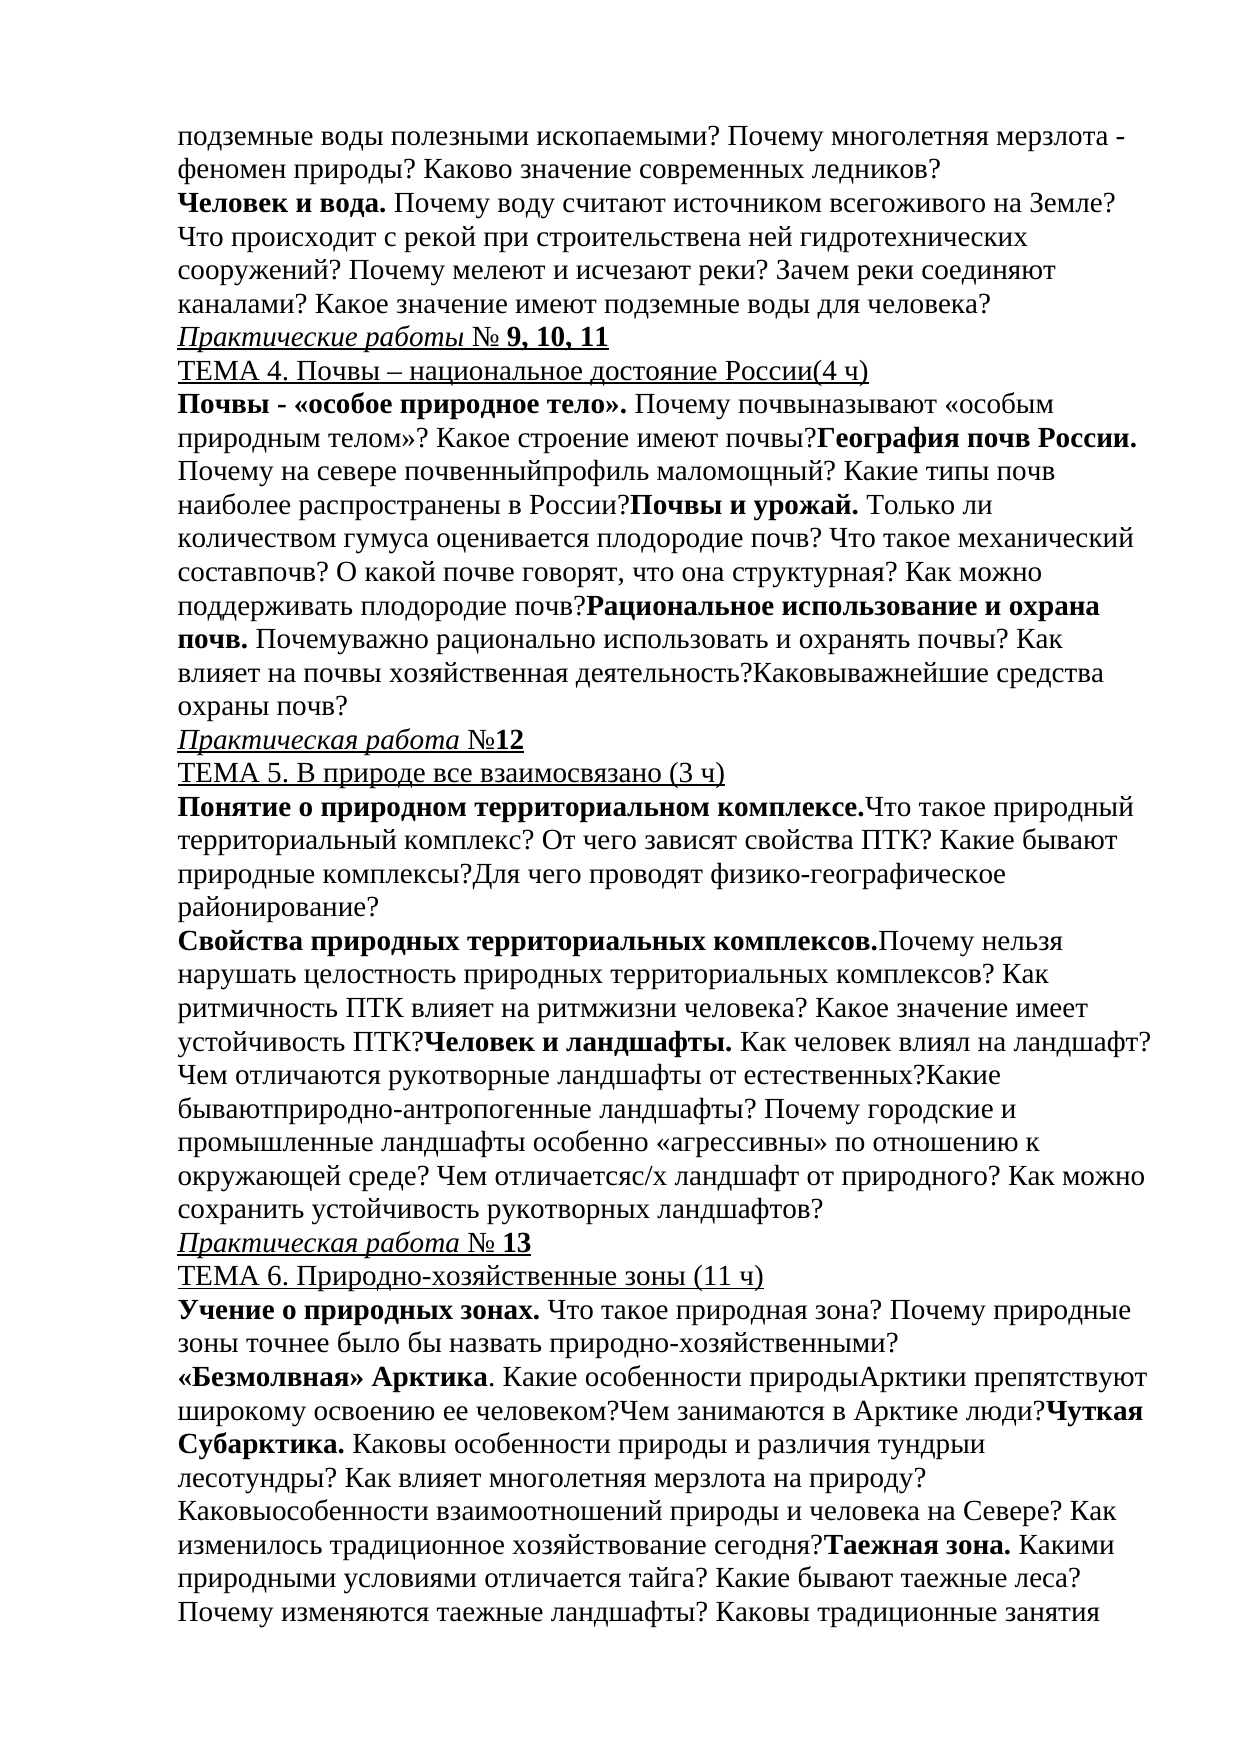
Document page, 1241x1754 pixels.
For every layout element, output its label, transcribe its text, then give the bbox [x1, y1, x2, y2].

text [177, 1359, 1152, 1627]
text Человек и вода. Почему воду считают источником всегоживого на Земле? Что происходит с рекой при строительствена ней гидротехнических сооружений? Почему мелеют и исчезают реки? Зачем реки соединяют каналами? Какое значение имеют подземные воды для человека? [177, 185, 1152, 319]
text ТЕМА 6. Природно-хозяйственные зоны (11 ч) [177, 1258, 1152, 1292]
text Свойства природных территориальных комплексов.Почему нельзя нарушать целостность природных территориальных комплексов? Как ритмичность ПТК влияет на ритмжизни человека? Какое значение имеет устойчивость ПТК?Человек и ландшафты. Как человек влиял на ландшафт?Чем отличаются рукотворные ландшафты от естественных?Какие бываютприродно-антропогенные ландшафты? Почему городские и промышленные ландшафты особенно «агрессивны» по отношению к окружающей среде? Чем отличаетсяс/х ландшафт от природного? Как можно сохранить устойчивость рукотворных ландшафтов? [177, 923, 1152, 1225]
text Почвы - «особое природное тело». Почему почвыназывают «особым природным телом»? Какое строение имеют почвы?География почв России. Почему на севере почвенныйпрофиль маломощный? Какие типы почв наиболее распространены в России?Почвы и урожай. Только ли количеством гумуса оценивается плодородие почв? Что такое механический составпочв? О какой почве говорят, что она структурная? Как можно поддерживать плодородие почв?Рациональное использование и охрана почв. Почемуважно рационально использовать и охранять почвы? Как влияет на почвы хозяйственная деятельность?Каковыважнейшие средства охраны почв? [177, 386, 1152, 722]
text ТЕМА 5. В природе все взаимосвязано (3 ч) [177, 755, 1152, 789]
text Практическая работа №12 [177, 722, 1152, 755]
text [177, 118, 1152, 185]
text ТЕМА 4. Почвы – национальное достояние России(4 ч) [177, 353, 1152, 386]
text Понятие о природном территориальном комплексе.Что такое природный территориальный комплекс? От чего зависят свойства ПТК? Какие бывают природные комплексы?Для чего проводят физико-географическое районирование? [177, 789, 1152, 923]
text Учение о природных зонах. Что такое природная зона? Почему природные зоны точнее было бы назвать природно-хозяйственными? [177, 1292, 1152, 1359]
text Практические работы № 9, 10, 11 [177, 319, 1152, 353]
text Практическая работа № 13 [177, 1225, 1152, 1258]
